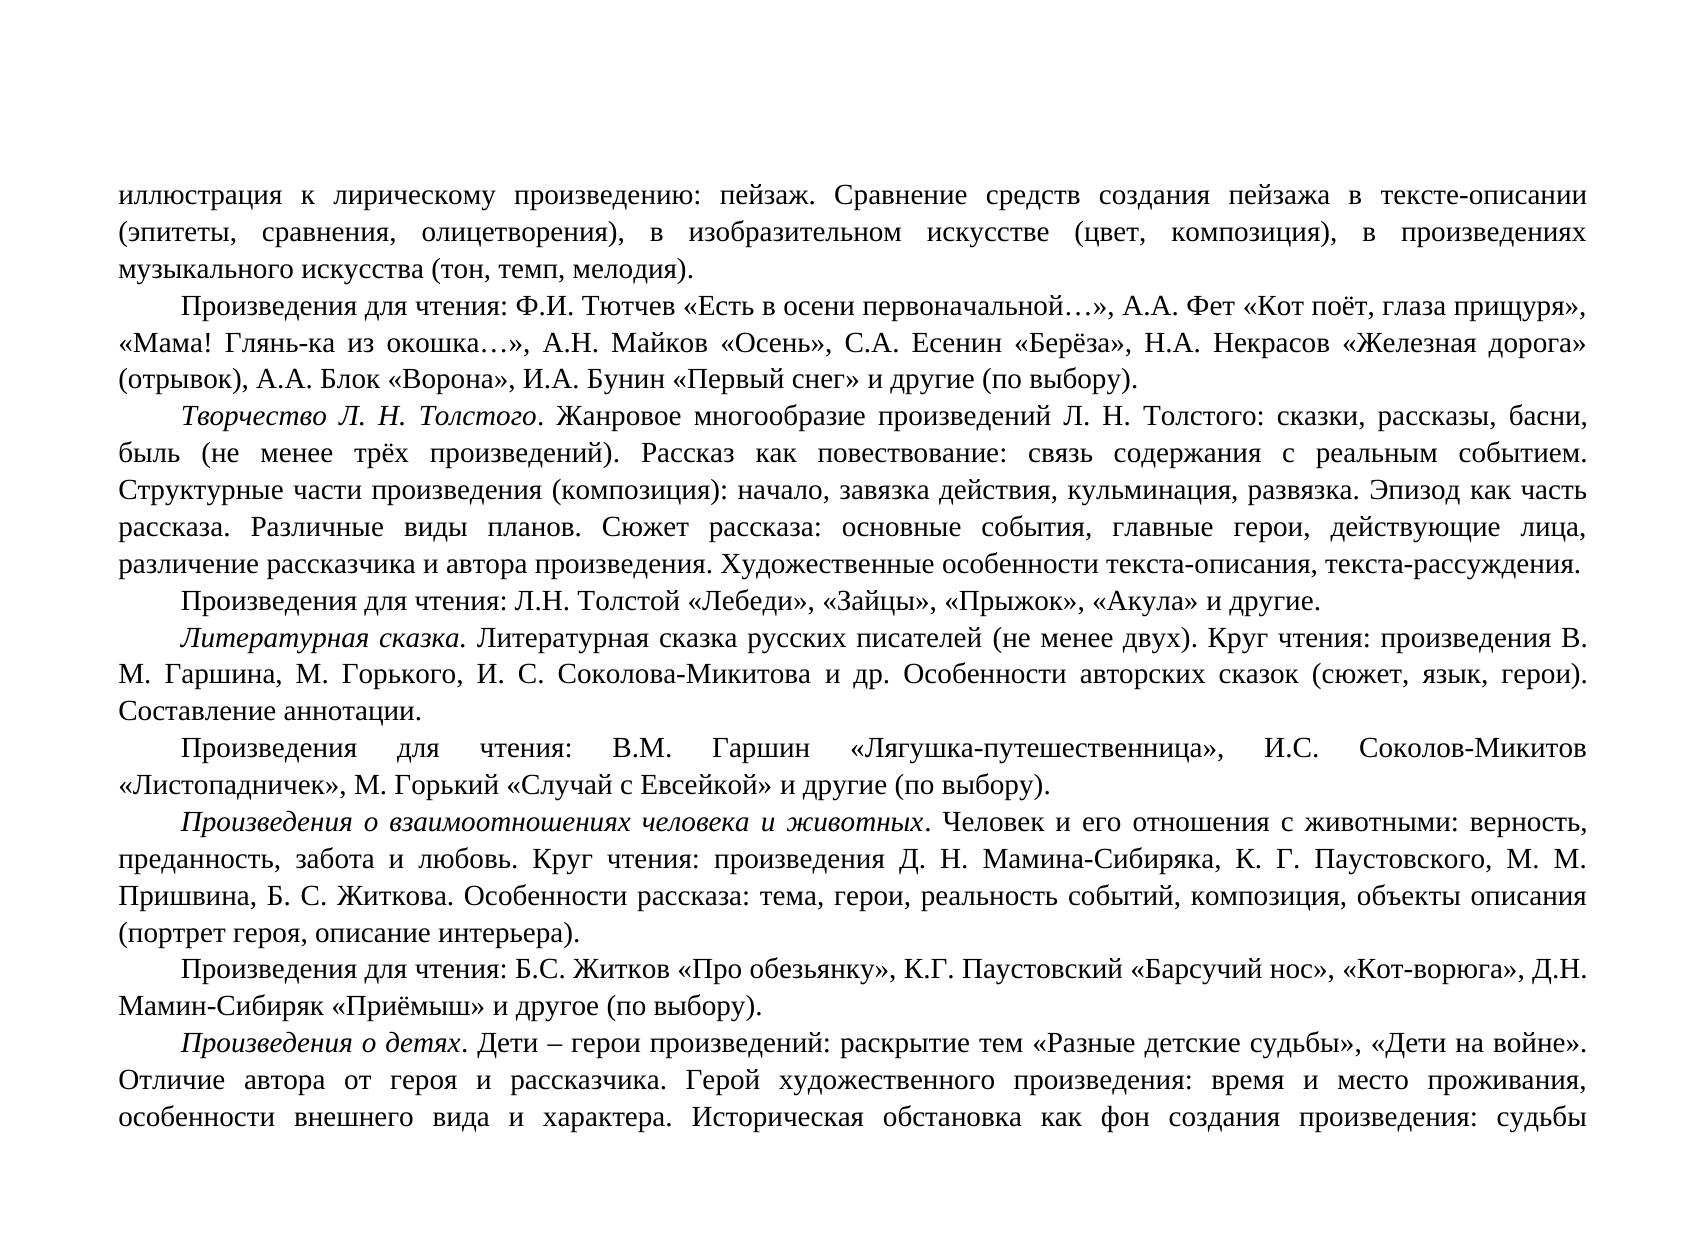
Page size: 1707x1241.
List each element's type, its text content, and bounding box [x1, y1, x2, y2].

text Произведения для чтения: В.М. Гаршин «Лягушка-путешественница», И.С. Соколов-Микитов «Листопадничек», М. Горький «Случай с Евсейкой» ‌и другие (по выбору)‌. [118, 730, 1588, 801]
text Творчество Л. Н. Толстого. Жанровое многообразие произведений Л. Н. Толстого: сказки, рассказы, басни, быль ‌(не менее трёх произведений)‌. Рассказ как повествование: связь содержания с реальным событием. Структурные части произведения (композиция): начало, завязка действия, кульминация, развязка. Эпизод как часть рассказа. Различные виды планов. Сюжет рассказа: основные события, главные герои, действующие лица, различение рассказчика и автора произведения. Художественные особенности текста-описания, текста-рассуждения. [118, 398, 1588, 579]
text Произведения для чтения: Ф.И. Тютчев «Есть в осени первоначальной…», А.А. Фет «Кот поёт, глаза прищуря», «Мама! Глянь-ка из окошка…», А.Н. Майков «Осень», С.А. Есенин «Берёза», Н.А. Некрасов «Железная дорога» (отрывок), А.А. Блок «Ворона», И.А. Бунин «Первый снег» ‌и другие (по выбору)‌. [118, 288, 1588, 395]
text Произведения для чтения: Б.С. Житков «Про обезьянку», К.Г. Паустовский «Барсучий нос», «Кот-ворюга», Д.Н. Мамин-Сибиряк «Приёмыш» ‌и другое (по выбору)‌. [118, 952, 1588, 1022]
text Произведения о взаимоотношениях человека и животных. Человек и его отношения с животными: верность, преданность, забота и любовь. Круг чтения: произведения Д. Н. Мамина-Сибиряка, К. Г. Паустовского, М. М. Пришвина, Б. С. Житкова. Особенности рассказа: тема, герои, реальность событий, композиция, объекты описания (портрет героя, описание интерьера). [118, 804, 1588, 948]
text Произведения для чтения: Л.Н. Толстой «Лебеди», «Зайцы», «Прыжок», «Акула» ‌и другие‌. [118, 583, 1588, 616]
text Литературная сказка. Литературная сказка русских писателей ‌(не менее двух)‌. Круг чтения: произведения В. М. Гаршина, М. Горького, И. С. Соколова-Микитова ‌и др.‌ Особенности авторских сказок (сюжет, язык, герои). Составление аннотации. [118, 620, 1588, 727]
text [118, 177, 1588, 284]
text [118, 1025, 1588, 1133]
